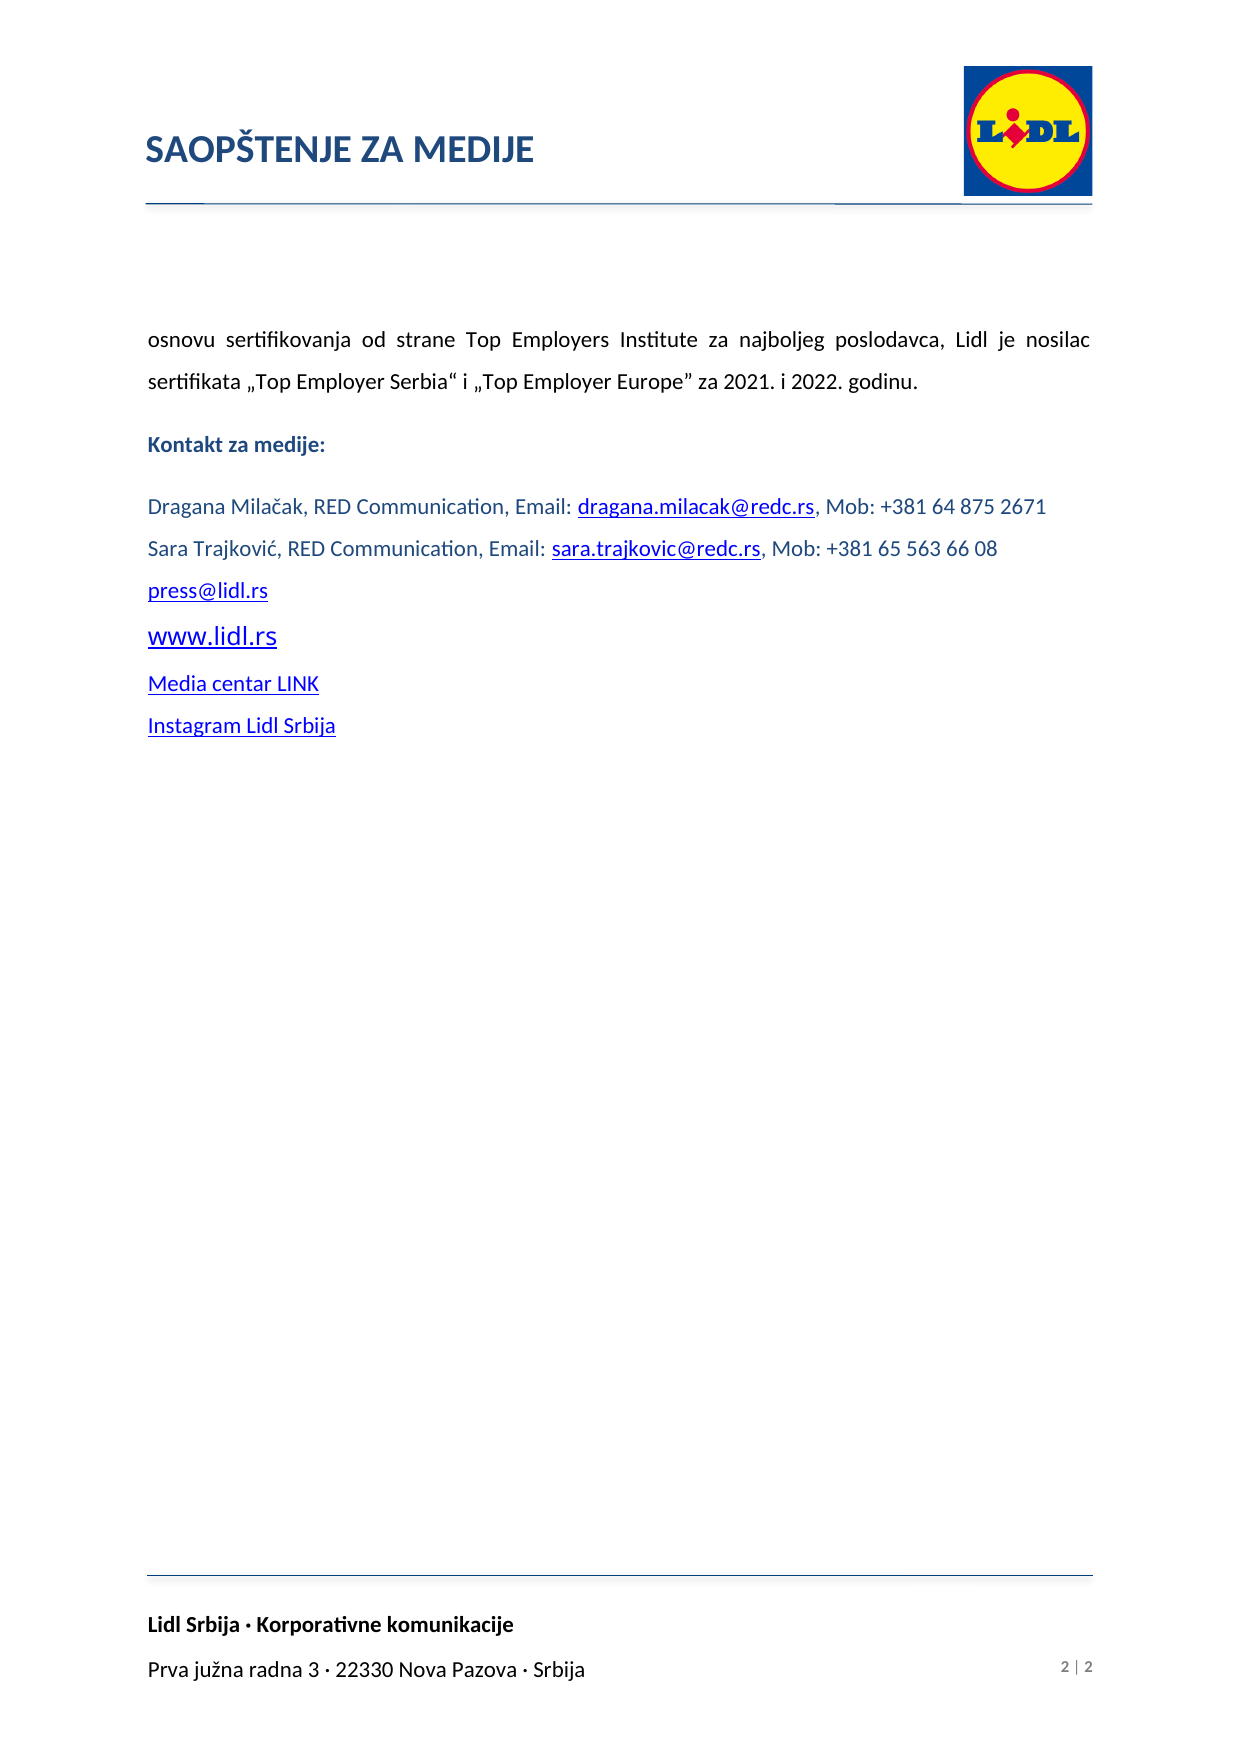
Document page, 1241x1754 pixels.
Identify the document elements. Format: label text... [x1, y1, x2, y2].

picture [963, 66, 1093, 196]
text Instagram Lidl Srbija [148, 711, 1092, 739]
text press@lidl.rs [148, 576, 1092, 604]
text Sara Trajković, RED Communication, Email: sara.trajkovic@redc.rs, Mob: +381 65 563 66 08 [148, 534, 1092, 562]
text Media centar LINK [148, 669, 1092, 697]
text Dragana Milačak, RED Communication, Email: dragana.milacak@redc.rs, Mob: +381 64 875 2671 [148, 492, 1092, 521]
text Kontakt za medije: [148, 430, 1092, 458]
text www.lidl.rs [148, 618, 1092, 652]
